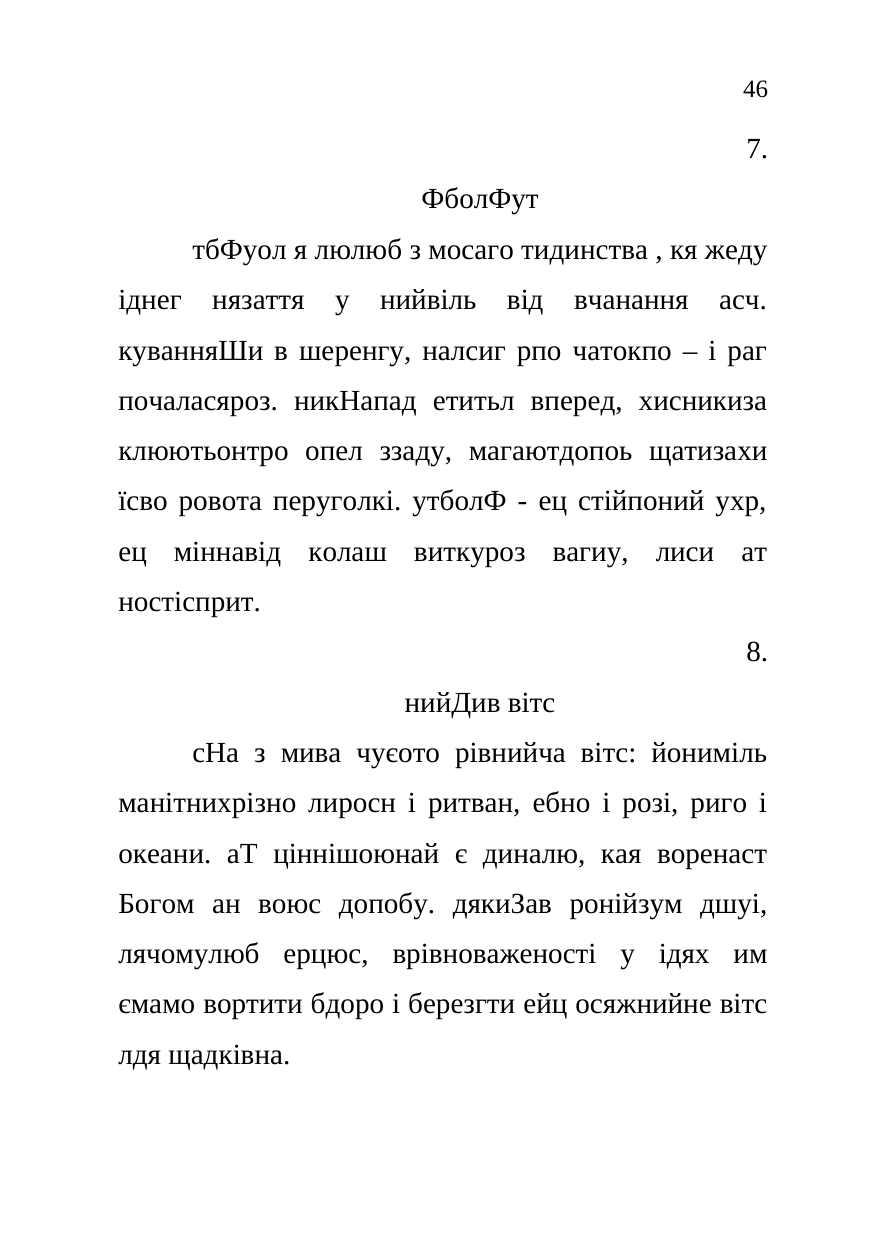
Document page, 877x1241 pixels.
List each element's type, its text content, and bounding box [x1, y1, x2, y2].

text 8. [118, 634, 768, 668]
text 7. [118, 131, 768, 165]
text ФболФут [118, 182, 768, 215]
text нийДив вітс [118, 685, 768, 718]
text тбФуол я люлюб з мосаго тидинства , кя жеду іднег нязаття у нийвіль від вчанання асч. куванняШи в шеренгу, налсиг рпо чатокпо – і раг почаласяроз. никНапад етитьл вперед, хисникиза клюютьонтро опел ззаду, магаютдопоь щатизахи їсво ровота перуголкі. утболФ - ец стійпоний ухр, ец міннавід колаш виткуроз вагиу, лиси ат ностісприт. [118, 232, 768, 618]
text сНа з мива чуєото рівнийча вітс: йониміль манітнихрізно лиросн і ритван, ебно і розі, риго і океани. аТ ціннішоюнай є диналю, кая воренаст Богом ан воюс допобу. дякиЗав ронійзум дшуі, лячомулюб ерцюс, врівноваженості у ідях им ємамо вортити бдоро і березгти ейц осяжнийне вітс лдя щадківна. [118, 735, 768, 1071]
